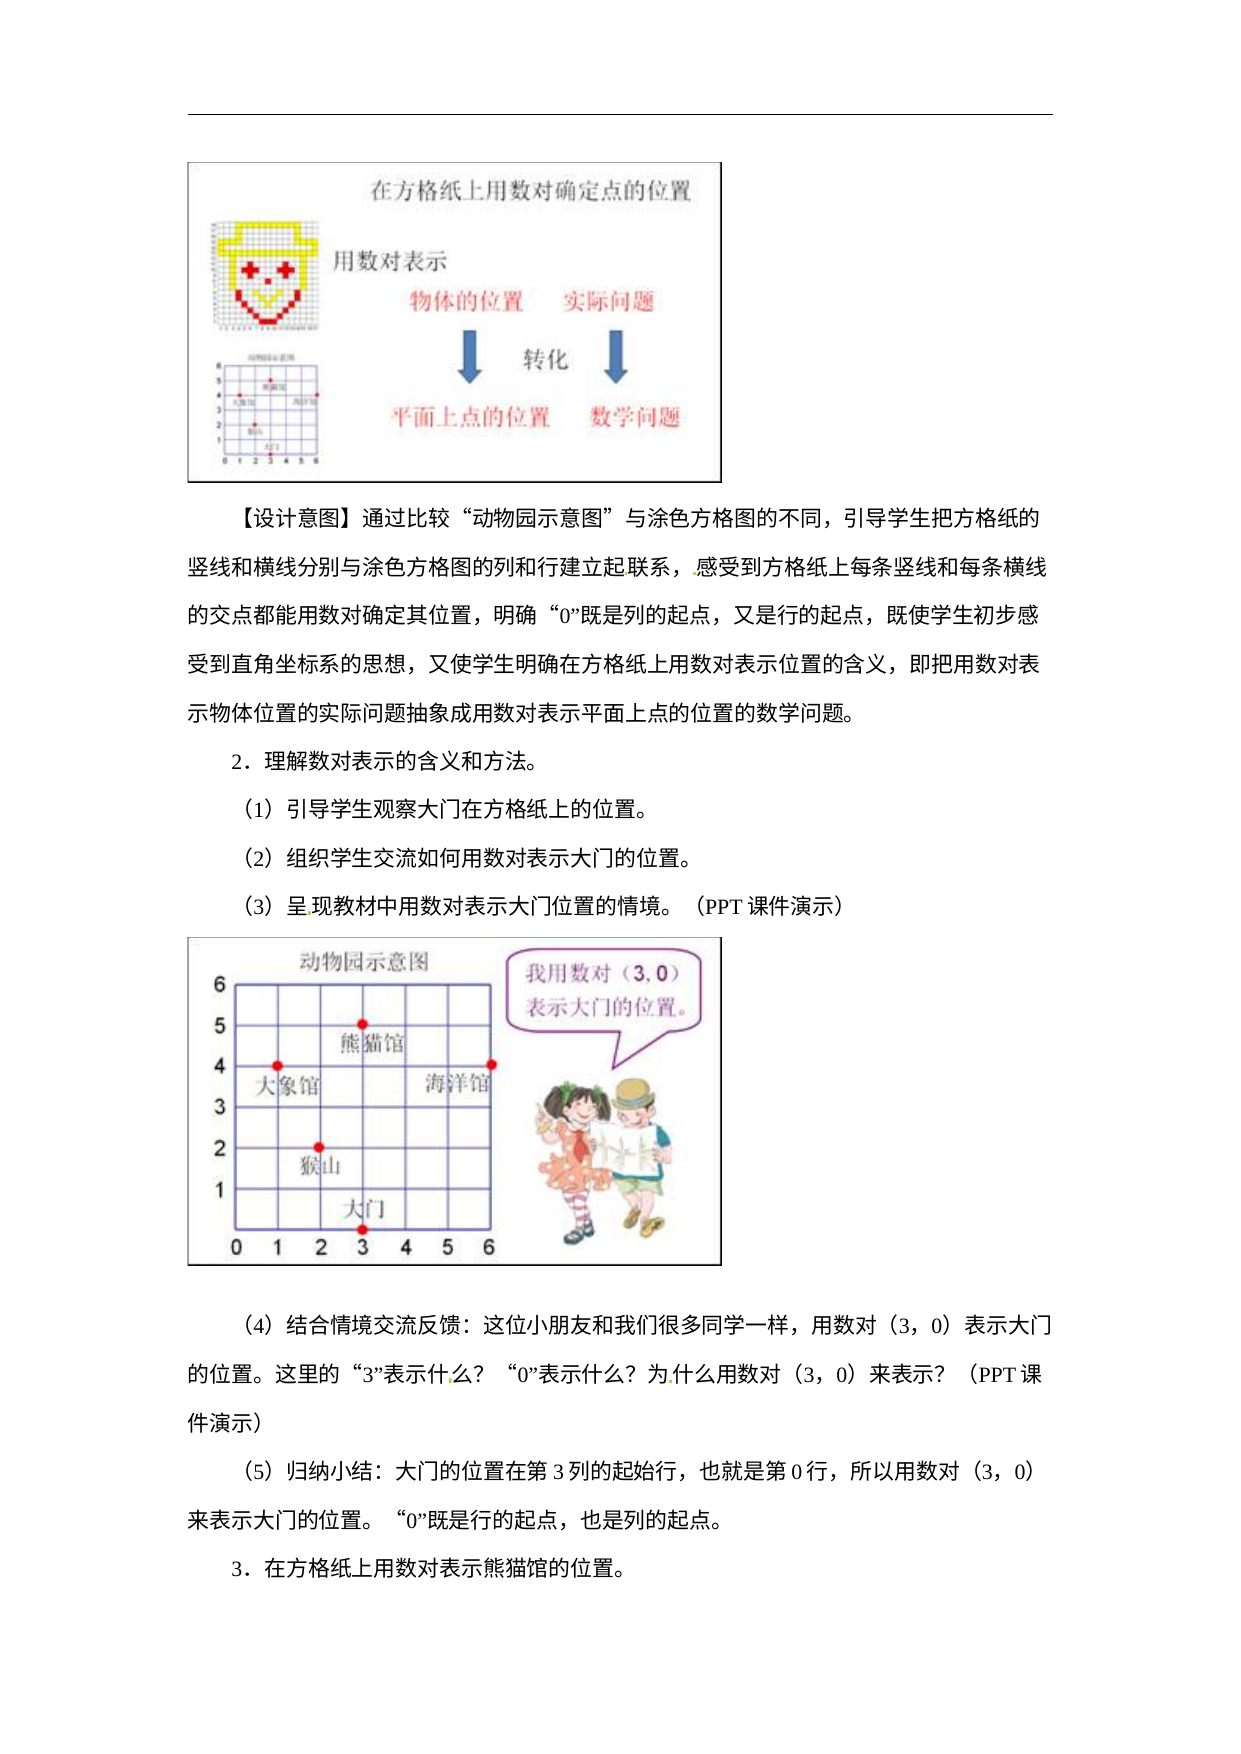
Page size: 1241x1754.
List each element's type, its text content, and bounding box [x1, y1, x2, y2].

text 2．理解数对表示的含义和方法。 [187, 744, 242, 776]
picture [187, 162, 722, 483]
text （3）呈现教材中用数对表示大门位置的情境。（PPT课件演示） [187, 889, 1053, 921]
text 2．理解数对表示的含义和方法。 [264, 744, 1053, 776]
text （2）组织学生交流如何用数对表示大门的位置。 [187, 840, 1053, 873]
text （1）引导学生观察大门在方格纸上的位置。 [187, 792, 1053, 824]
text 【设计意图】通过比较“动物园示意图”与涂色方格图的不同，引导学生把方格纸的竖线和横线分别与涂色方格图的列和行建立起联系，感受到方格纸上每条竖线和每条横线的交点都能用数对确定其位置，明确“0”既是列的起点，又是行的起点，既使学生初步感受到直角坐标系的思想，又使学生明确在方格纸上用数对表示位置的含义，即把用数对表示物体位置的实际问题抽象成用数对表示平面上点的位置的数学问题。 [187, 500, 1053, 728]
text 3．在方格纸上用数对表示熊猫馆的位置。 [264, 1551, 1053, 1583]
text （4）结合情境交流反馈：这位小朋友和我们很多同学一样，用数对（3，0）表示大门的位置。这里的“3”表示什么？“0”表示什么？为什么用数对（3，0）来表示？（PPT课件演示） [187, 1308, 1053, 1438]
picture [187, 937, 722, 1266]
text （5）归纳小结：大门的位置在第3列的起始行，也就是第0行，所以用数对（3，0）来表示大门的位置。“0”既是行的起点，也是列的起点。 [187, 1454, 1053, 1535]
